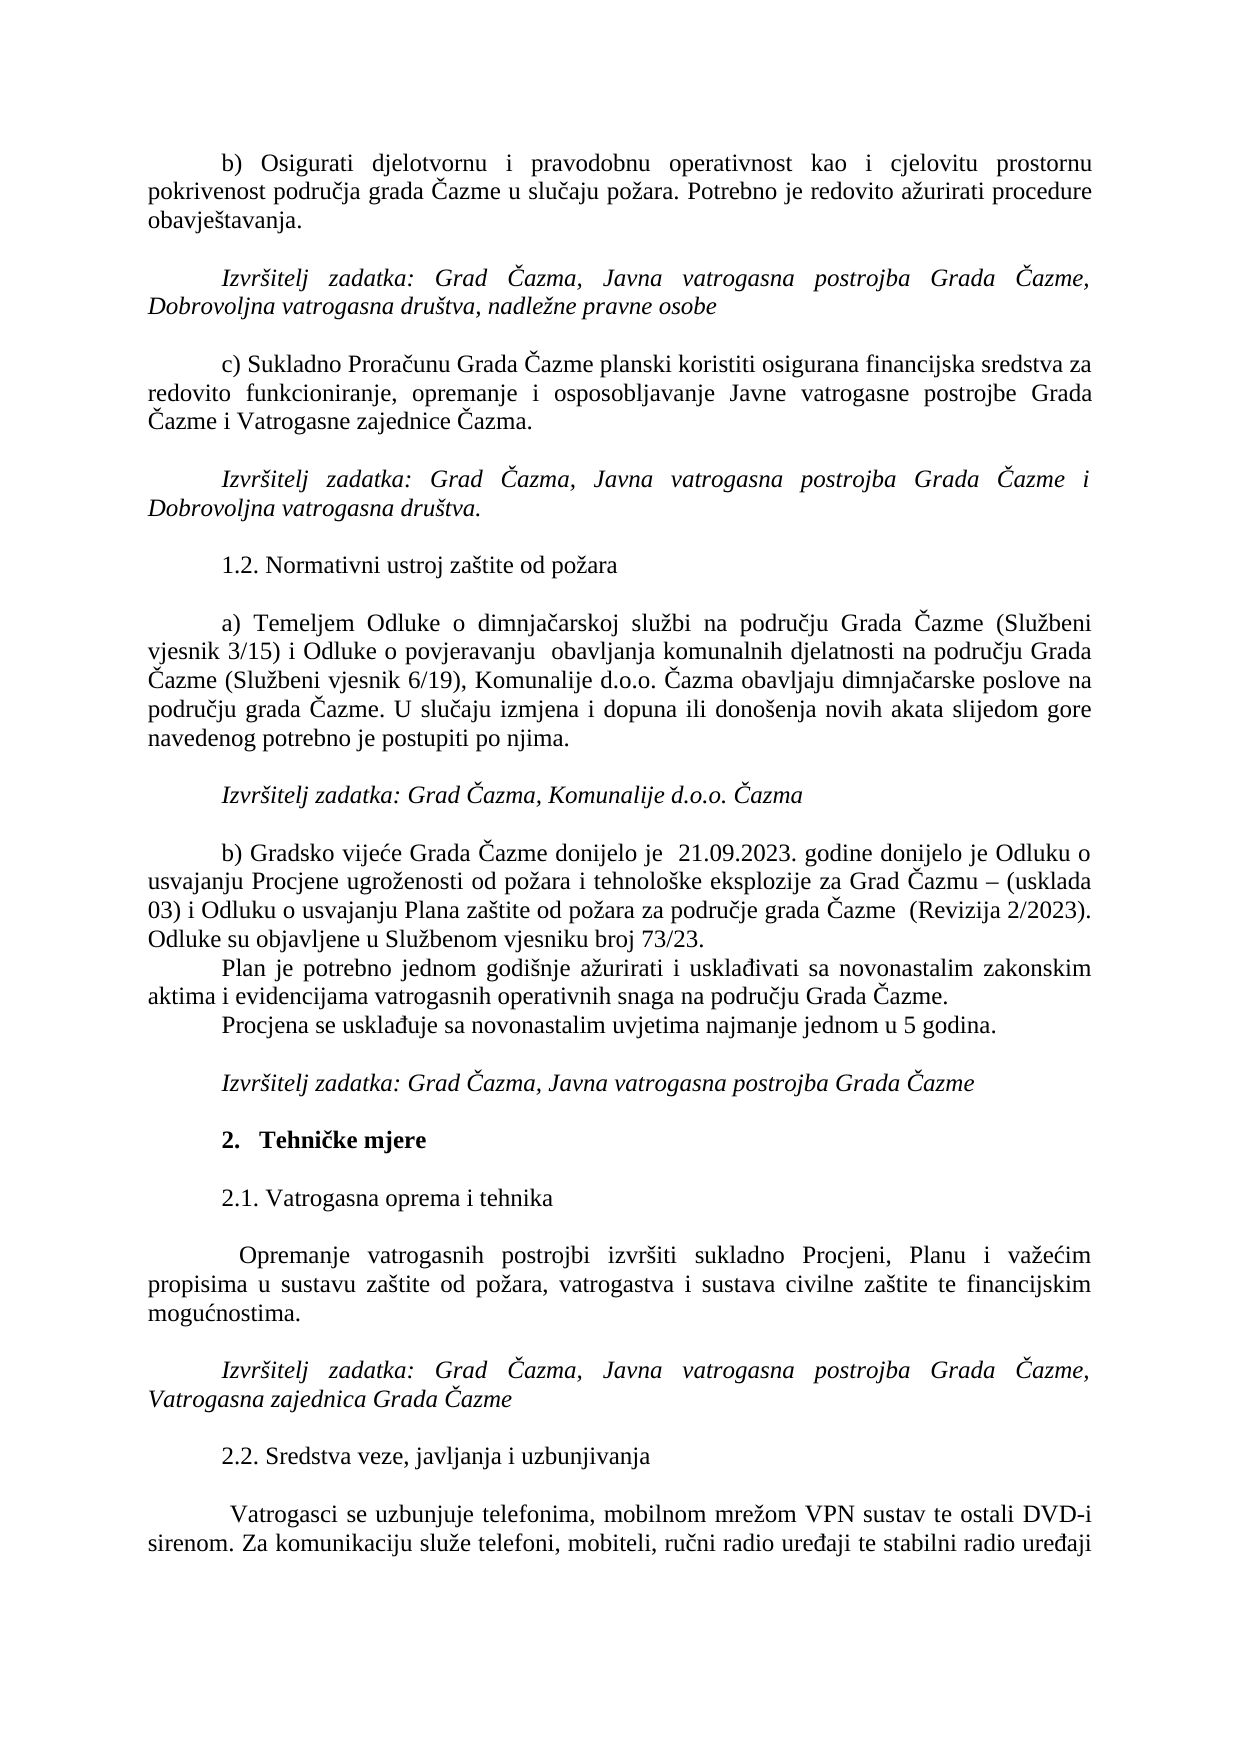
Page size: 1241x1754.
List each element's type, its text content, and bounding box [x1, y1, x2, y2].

list Sredstva veze, javljanja i uzbunjivanja [221, 1441, 1093, 1470]
text Izvršitelj zadatka: Grad Čazma, Javna vatrogasna postrojba Grada Čazme [148, 1068, 1093, 1096]
text Izvršitelj zadatka: Grad Čazma, Javna vatrogasna postrojba Grada Čazme i Dobrovoljna vatrogasna društva. [148, 464, 1093, 521]
text b) Osigurati djelotvornu i pravodobnu operativnost kao i cjelovitu prostornu pokrivenost područja grada Čazme u slučaju požara. Potrebno je redovito ažurirati procedure obavještavanja. [148, 148, 1093, 234]
text 1.2. Normativni ustroj zaštite od požara [148, 550, 1093, 579]
text Izvršitelj zadatka: Grad Čazma, Javna vatrogasna postrojba Grada Čazme, Dobrovoljna vatrogasna društva, nadležne pravne osobe [148, 263, 1093, 320]
text Opremanje vatrogasnih postrojbi izvršiti sukladno Procjeni, Planu i važećim propisima u sustavu zaštite od požara, vatrogastva i sustava civilne zaštite te financijskim mogućnostima. [148, 1240, 1093, 1326]
list Tehničke mjere [221, 1125, 1093, 1154]
text c) Sukladno Proračunu Grada Čazme planski koristiti osigurana financijska sredstva za redovito funkcioniranje, opremanje i osposobljavanje Javne vatrogasne postrojbe Grada Čazme i Vatrogasne zajednice Čazma. [148, 349, 1093, 435]
text Plan je potrebno jednom godišnje ažurirati i usklađivati sa novonastalim zakonskim aktima i evidencijama vatrogasnih operativnih snaga na području Grada Čazme. [148, 953, 1093, 1010]
text Izvršitelj zadatka: Grad Čazma, Komunalije d.o.o. Čazma [148, 780, 1093, 809]
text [148, 1499, 1093, 1556]
text Procjena se usklađuje sa novonastalim uvjetima najmanje jednom u 5 godina. [148, 1010, 1093, 1039]
text b) Gradsko vijeće Grada Čazme donijelo je 21.09.2023. godine donijelo je Odluku o usvajanju Procjene ugroženosti od požara i tehnološke eksplozije za Grad Čazmu – (usklada 03) i Odluku o usvajanju Plana zaštite od požara za područje grada Čazme (Revizija 2/2023). Odluke su objavljene u Službenom vjesniku broj 73/23. [148, 838, 1093, 953]
text Izvršitelj zadatka: Grad Čazma, Javna vatrogasna postrojba Grada Čazme, Vatrogasna zajednica Grada Čazme [148, 1355, 1093, 1413]
list Vatrogasna oprema i tehnika [221, 1183, 1093, 1211]
text a) Temeljem Odluke o dimnjačarskoj službi na području Grada Čazme (Službeni vjesnik 3/15) i Odluke o povjeravanju obavljanja komunalnih djelatnosti na području Grada Čazme (Službeni vjesnik 6/19), Komunalije d.o.o. Čazma obavljaju dimnjačarske poslove na području grada Čazme. U slučaju izmjena i dopuna ili donošenja novih akata slijedom gore navedenog potrebno je postupiti po njima. [148, 608, 1093, 751]
